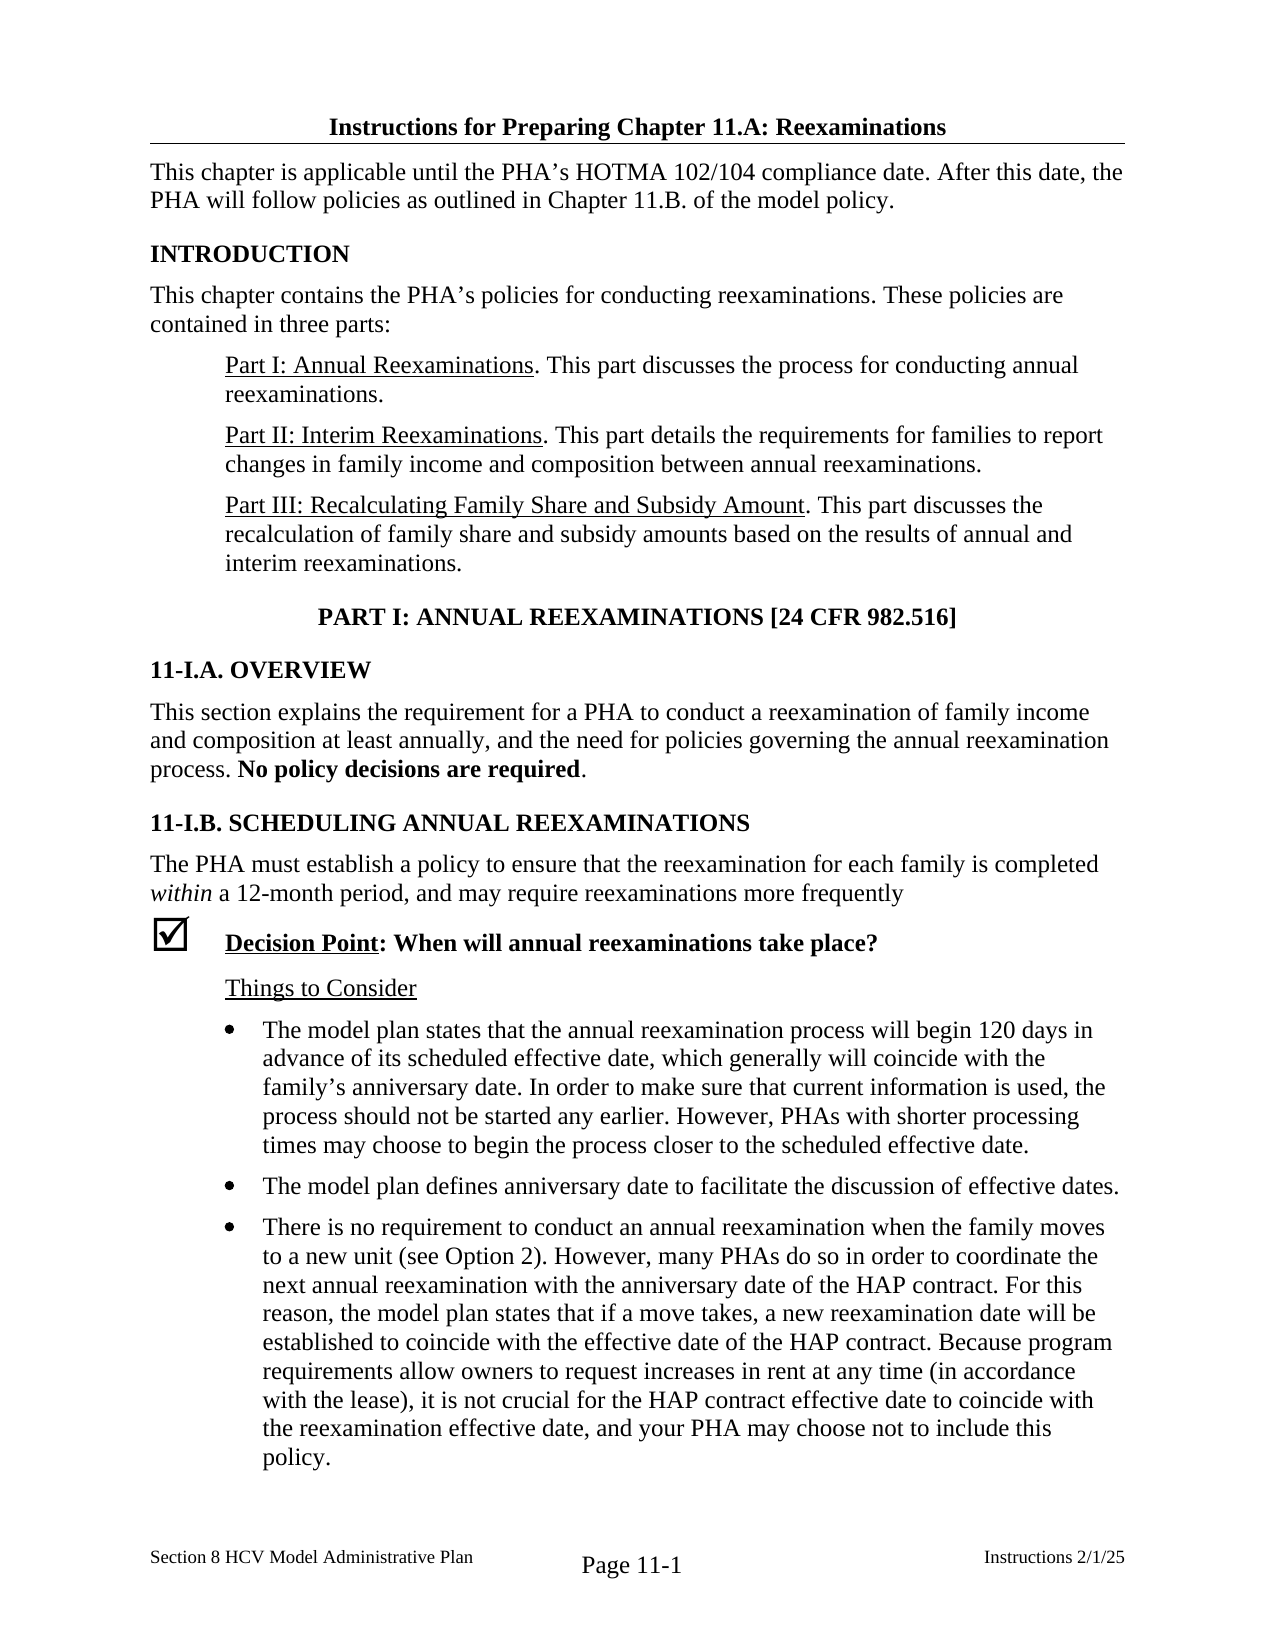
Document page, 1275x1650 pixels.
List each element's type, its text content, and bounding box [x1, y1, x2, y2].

text INTRODUCTION [150, 239, 1125, 268]
text Decision Point: When will annual reexaminations take place? [150, 919, 1125, 961]
text This section explains the requirement for a PHA to conduct a reexamination of family income and composition at least annually, and the need for policies governing the annual reexamination process. No policy decisions are required. [150, 697, 1125, 783]
text Part I: Annual Reexaminations. This part discusses the process for conducting annual reexaminations. [225, 351, 1125, 408]
text 11-I.B. SCHEDULING ANNUAL REEXAMINATIONS [150, 808, 1125, 837]
list The model plan states that the annual reexamination process will begin 120 days in advance of its scheduled effective date, which generally will coincide with the family’s anniversary date. In order to make sure that current information is used, the process should not be started any earlier. However, PHAs with shorter processing times may choose to begin the process closer to the scheduled effective date. [225, 1015, 1125, 1158]
list The model plan defines anniversary date to facilitate the discussion of effective dates. [225, 1171, 1125, 1200]
text PART I: ANNUAL REEXAMINATIONS [24 CFR 982.516] [150, 602, 1125, 631]
text Things to Consider [225, 973, 1125, 1002]
text Part II: Interim Reexaminations. This part details the requirements for families to report changes in family income and composition between annual reexaminations. [225, 421, 1125, 478]
list There is no requirement to conduct an annual reexamination when the family moves to a new unit (see Option 2). However, many PHAs do so in order to coordinate the next annual reexamination with the anniversary date of the HAP contract. For this reason, the model plan states that if a move takes, a new reexamination date will be established to coincide with the effective date of the HAP contract. Because program requirements allow owners to request increases in rent at any time (in accordance with the lease), it is not crucial for the HAP contract effective date to coincide with the reexamination effective date, and your PHA may choose not to include this policy. [225, 1212, 1125, 1471]
text This chapter is applicable until the PHA’s HOTMA 102/104 compliance date. After this date, the PHA will follow policies as outlined in Chapter 11.B. of the model policy. [150, 157, 1125, 214]
text 11-I.A. OVERVIEW [150, 656, 1125, 684]
text Part III: Recalculating Family Share and Subsidy Amount. This part discusses the recalculation of family share and subsidy amounts based on the results of annual and interim reexaminations. [225, 491, 1125, 577]
text This chapter contains the PHA’s policies for conducting reexaminations. These policies are contained in three parts: [150, 281, 1125, 338]
text The PHA must establish a policy to ensure that the reexamination for each family is completed within a 12-month period, and may require reexaminations more frequently [150, 849, 1125, 907]
